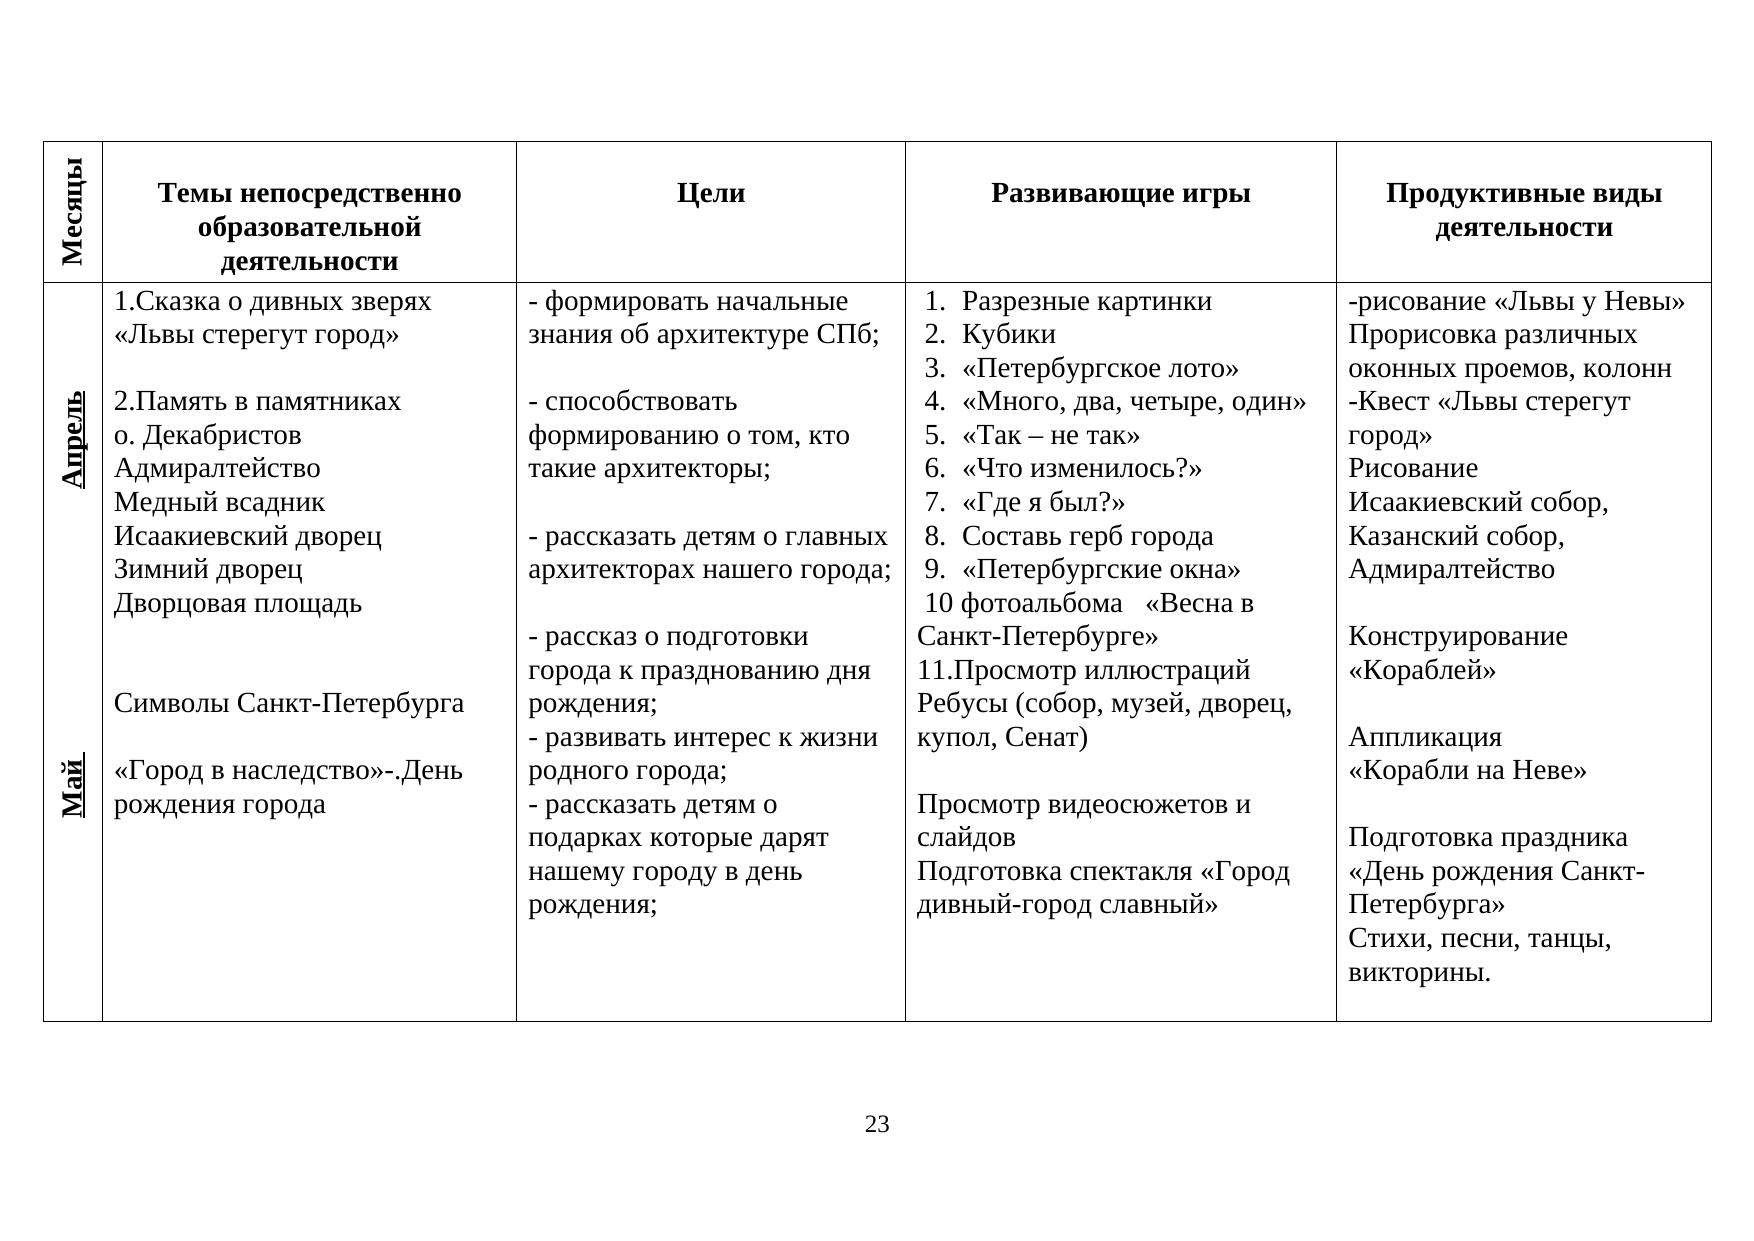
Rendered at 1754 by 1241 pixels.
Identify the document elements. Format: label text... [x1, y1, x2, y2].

table_cell Разрезные картинки Кубики «Петербургское лото» «Много, два, четыре, один» «Так – не так» «Что изменилось?» «Где я был?» Составь герб города «Петербургские окна» 10 фотоальбома «Весна в Санкт-Петербурге» 11.Просмотр иллюстраций Ребусы (собор, музей, дворец, купол, Сенат) Просмотр видеосюжетов и слайдов Подготовка спектакля «Город дивный-город славный» [906, 283, 1336, 1021]
table_header Темы непосредственно образовательной деятельности [103, 142, 516, 282]
table_header Цели [517, 142, 905, 282]
table_header Месяцы [44, 142, 102, 282]
table_header Продуктивные виды деятельности [1337, 142, 1711, 282]
table_cell - формировать начальные знания об архитектуре СПб; - способствовать формированию о том, кто такие архитекторы; - рассказать детям о главных архитекторах нашего города; - рассказ о подготовки города к празднованию дня рождения; - развивать интерес к жизни родного города; - рассказать детям о подарках которые дарят нашему городу в день рождения; [517, 283, 905, 1021]
table_header Развивающие игры [906, 142, 1336, 282]
table_cell Май Апрель [44, 283, 102, 1021]
table_cell 1.Сказка о дивных зверях «Львы стерегут город» 2.Память в памятниках о. Декабристов Адмиралтейство Медный всадник Исаакиевский дворец Зимний дворец Дворцовая площадь Символы Санкт-Петербурга «Город в наследство»-.День рождения города [103, 283, 516, 1021]
table_cell -рисование «Львы у Невы» Прорисовка различных оконных проемов, колонн -Квест «Львы стерегут город» Рисование Исаакиевский собор, Казанский собор, Адмиралтейство Конструирование «Кораблей» Аппликация «Корабли на Неве» Подготовка праздника «День рождения Санкт-Петербурга» Стихи, песни, танцы, викторины. [1337, 283, 1711, 1021]
